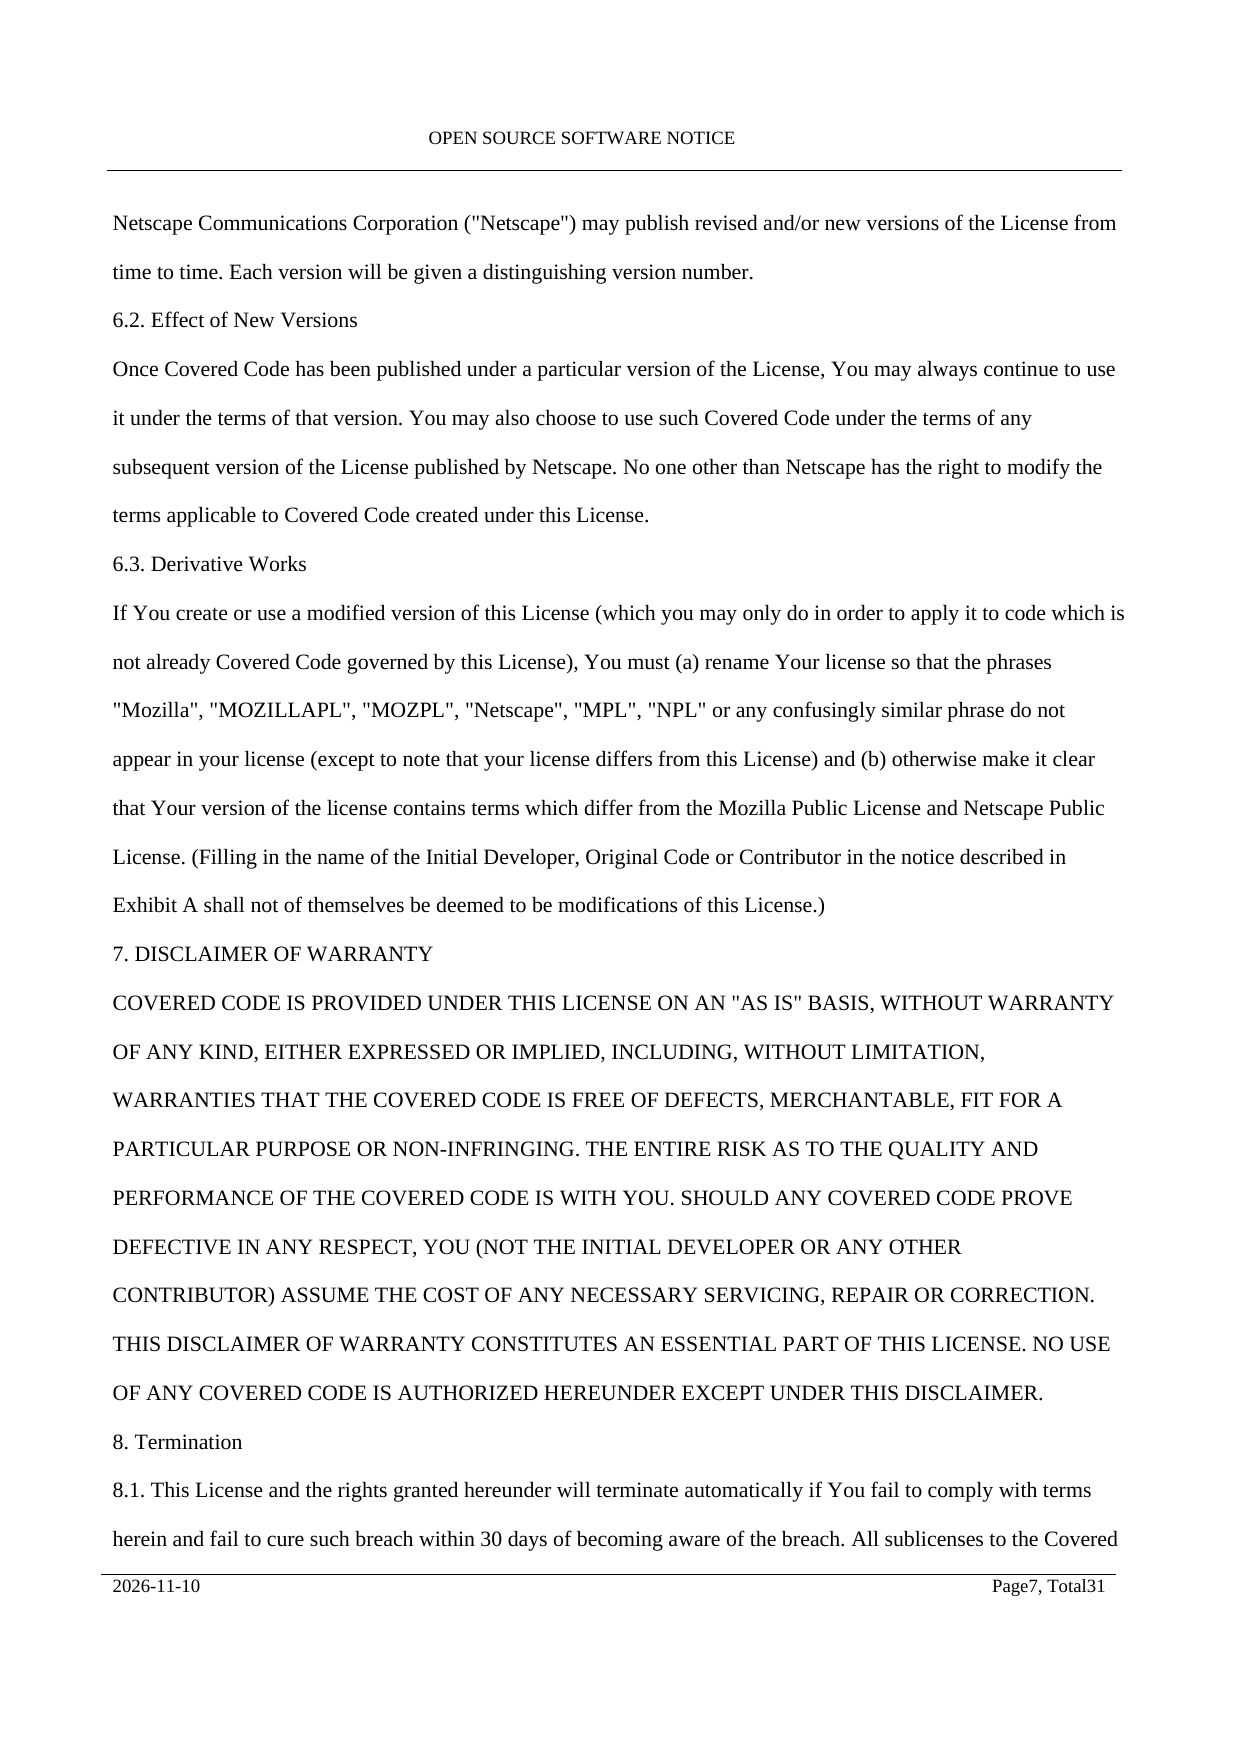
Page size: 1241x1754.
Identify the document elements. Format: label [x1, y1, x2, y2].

text [112, 206, 1128, 1555]
